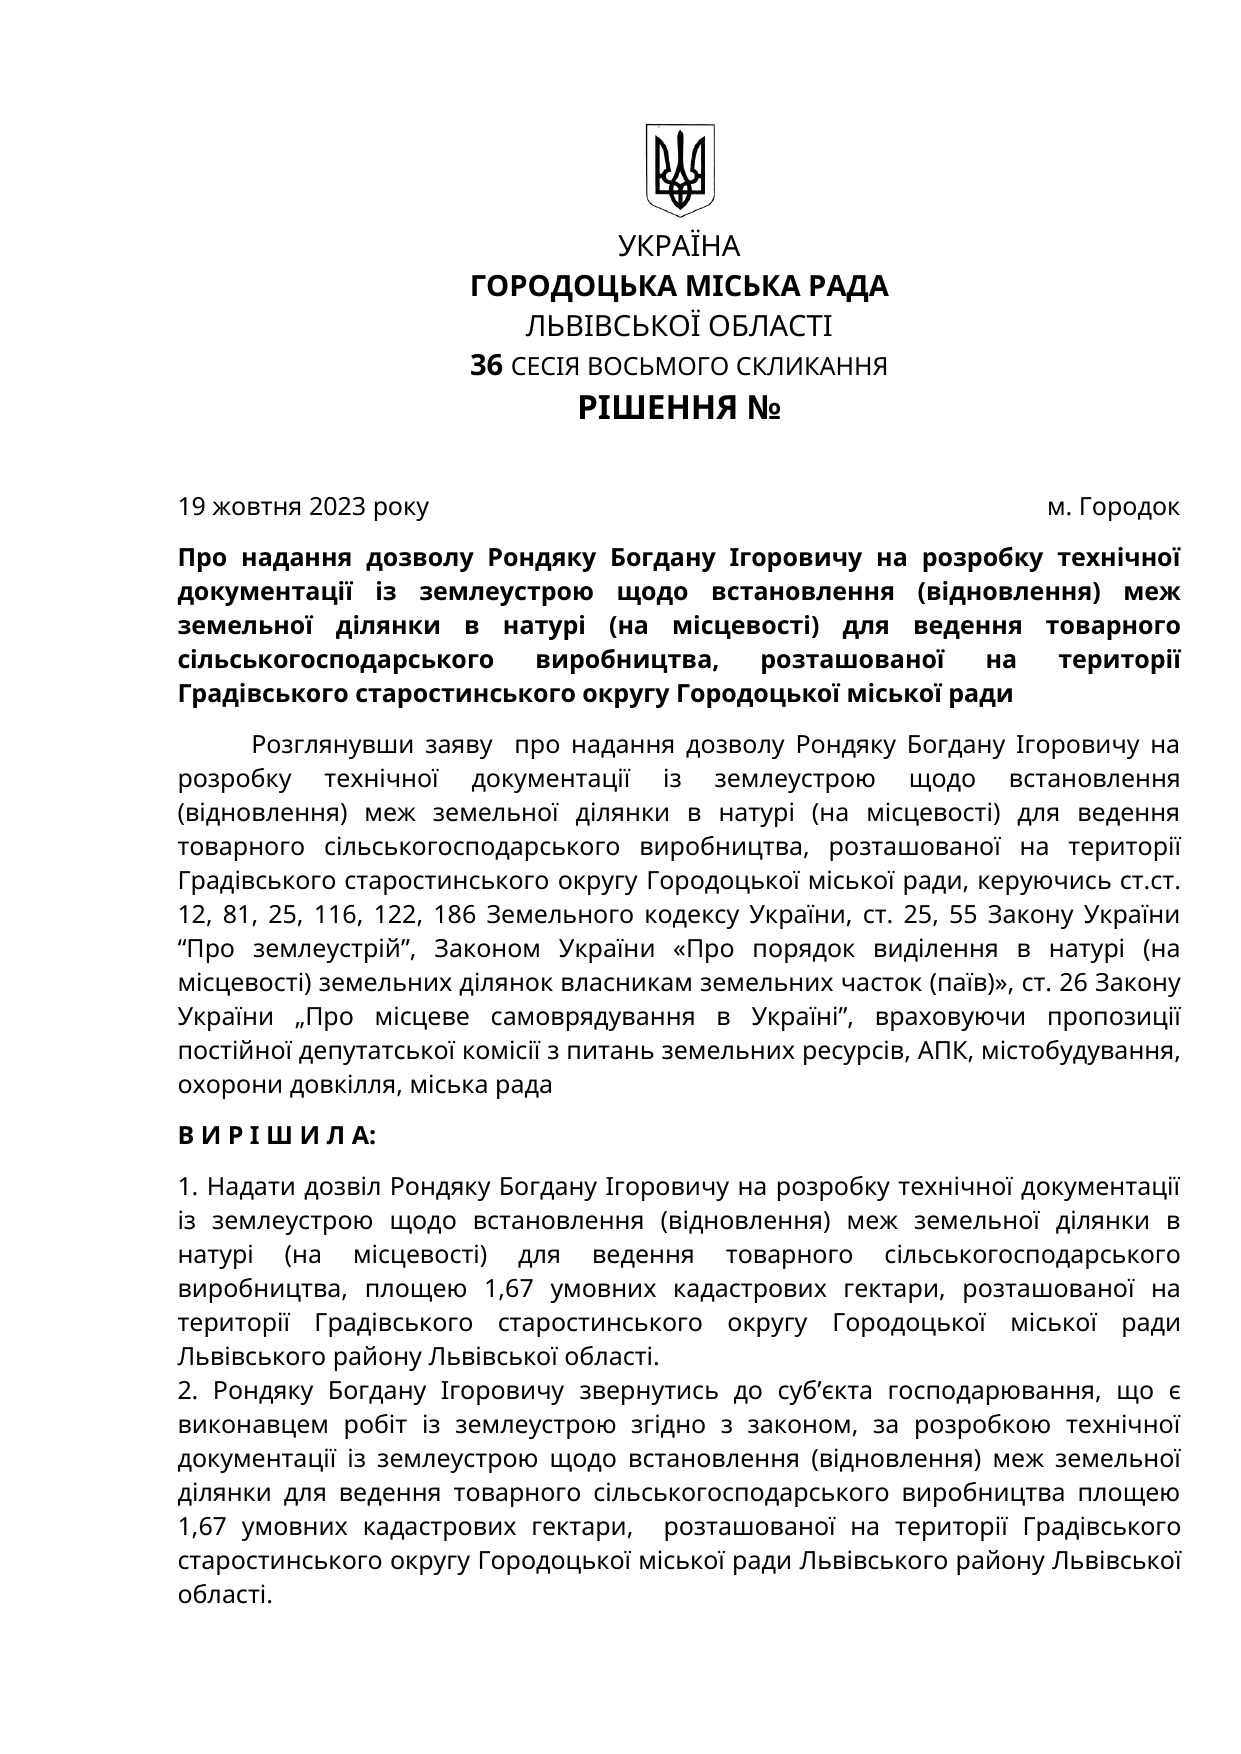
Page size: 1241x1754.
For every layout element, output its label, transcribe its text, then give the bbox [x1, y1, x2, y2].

text 36 сесія восьмого скликання [177, 344, 1181, 384]
text Про надання дозволу Рондяку Богдану Ігоровичу на розробку технічної документації із землеустрою щодо встановлення (відновлення) меж земельної ділянки в натурі (на місцевості) для ведення товарного сільськогосподарського виробництва, розташованої на території Градівського старостинського округу Городоцької міської ради [177, 539, 1182, 709]
text УКРАЇНА [177, 225, 1181, 265]
text Розглянувши заяву про надання дозволу Рондяку Богдану Ігоровичу на розробку технічної документації із землеустрою щодо встановлення (відновлення) меж земельної ділянки в натурі (на місцевості) для ведення товарного сільськогосподарського виробництва, розташованої на території Градівського старостинського округу Городоцької міської ради, керуючись ст.ст. 12, 81, 25, 116, 122, 186 Земельного кодексу України, ст. 25, 55 Закону України “Про землеустрій”, Законом України «Про порядок виділення в натурі (на місцевості) земельних ділянок власникам земельних часток (паїв)», ст. 26 Закону України „Про місцеве самоврядування в Україні”, враховуючи пропозиції постійної депутатської комісії з питань земельних ресурсів, АПК, містобудування, охорони довкілля, міська рада [177, 726, 1182, 1101]
text 1. Надати дозвіл Рондяку Богдану Ігоровичу на розробку технічної документації із землеустрою щодо встановлення (відновлення) меж земельної ділянки в натурі (на місцевості) для ведення товарного сільськогосподарського виробництва, площею 1,67 умовних кадастрових гектари, розташованої на території Градівського старостинського округу Городоцької міської ради Львівського району Львівської області. [177, 1168, 1182, 1373]
text ЛЬВІВСЬКОЇ ОБЛАСТІ [177, 305, 1181, 344]
text ГОРОДОЦЬКА МІСЬКА РАДА [177, 265, 1181, 305]
text В И Р І Ш И Л А: [177, 1118, 1182, 1152]
text 2. Рондяку Богдану Ігоровичу звернутись до суб’єкта господарювання, що є виконавцем робіт із землеустрою згідно з законом, за розробкою технічної документації із землеустрою щодо встановлення (відновлення) меж земельної ділянки для ведення товарного сільськогосподарського виробництва площею 1,67 умовних кадастрових гектари, розташованої на території Градівського старостинського округу Городоцької міської ради Львівського району Львівської області. [177, 1373, 1182, 1611]
text РІШЕННЯ № [177, 384, 1181, 429]
picture [633, 118, 726, 222]
text 19 жовтня 2023 року м. Городок [177, 488, 1181, 523]
